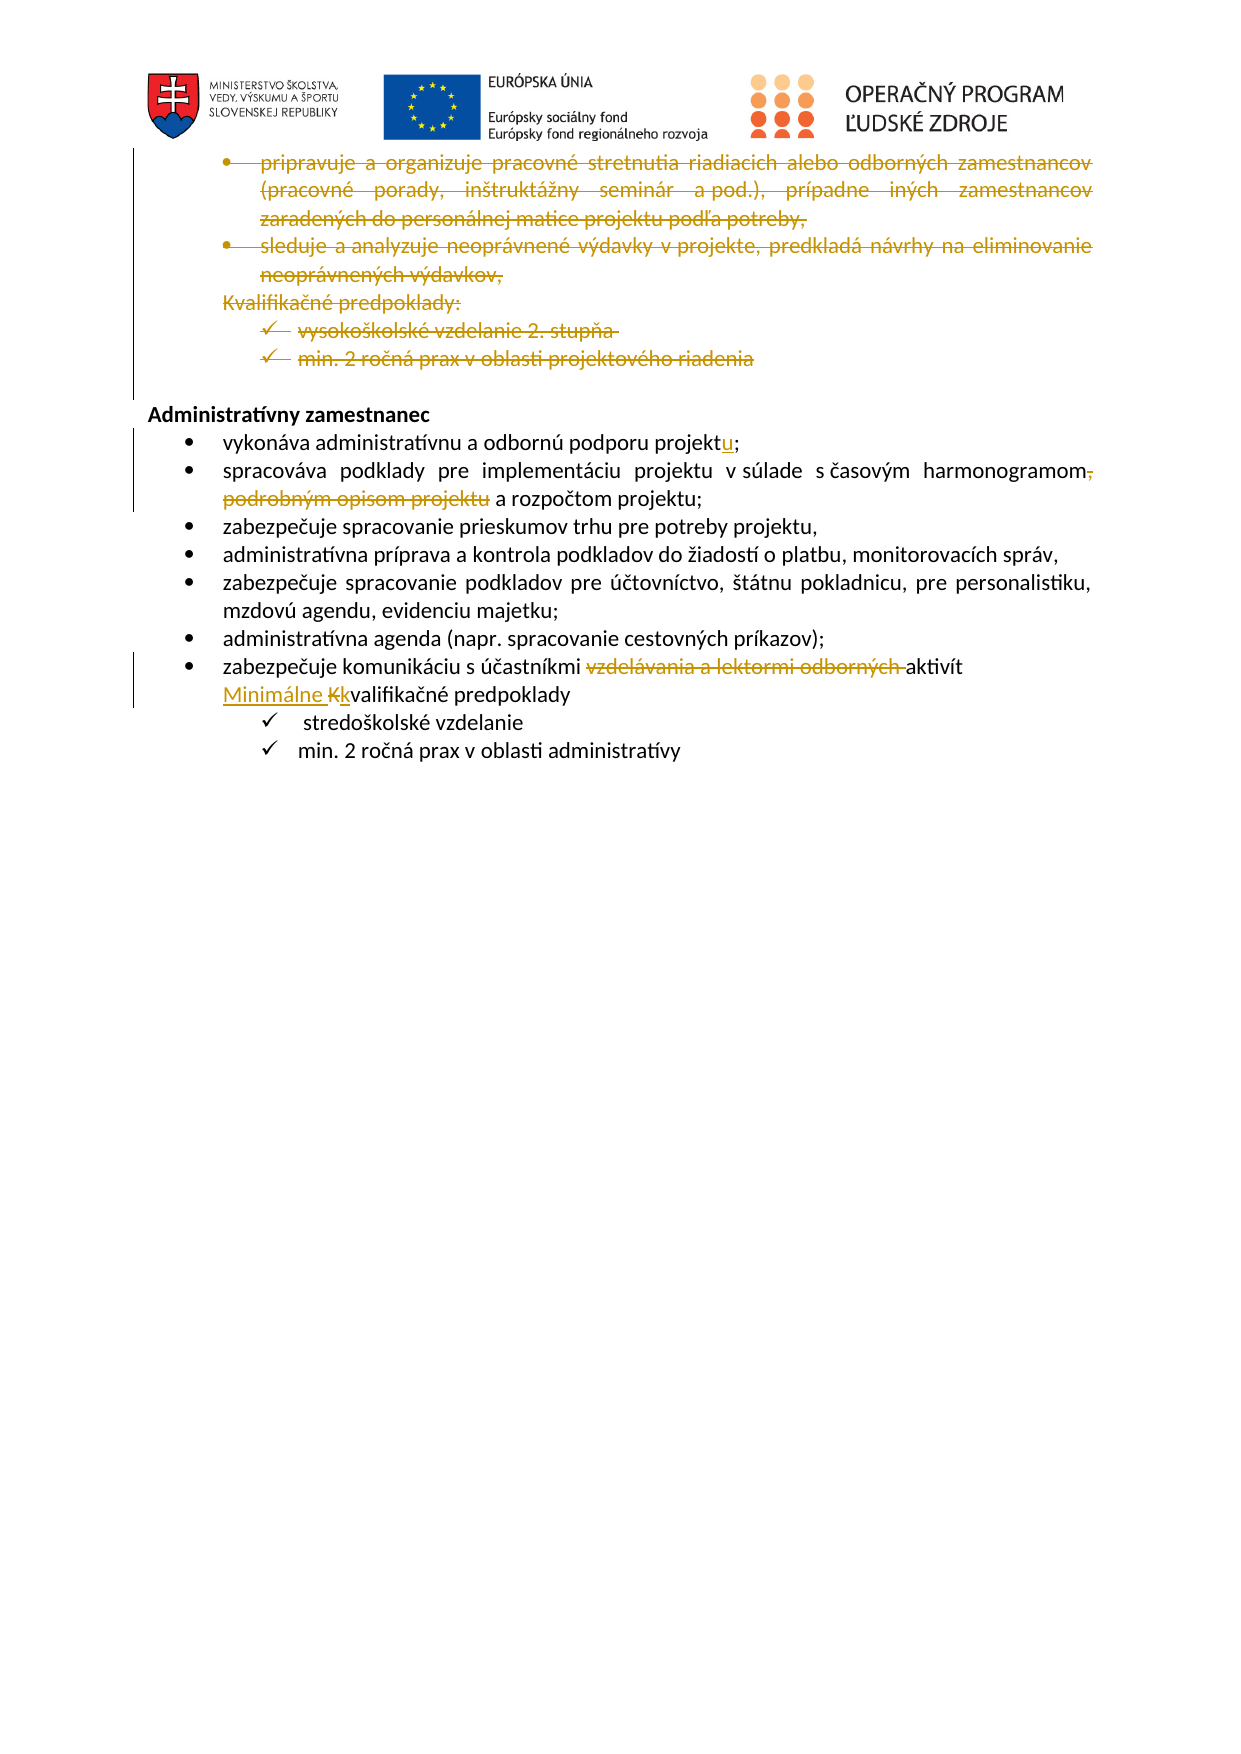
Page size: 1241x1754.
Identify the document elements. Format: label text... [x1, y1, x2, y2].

list zabezpečuje spracovanie prieskumov trhu pre potreby projektu, [185, 512, 1093, 540]
list min. 2 ročná prax v oblasti administratívy [260, 736, 1093, 764]
list spracováva podklady pre implementáciu projektu v súlade s časovým harmonogramom a rozpočtom projektu; [185, 456, 1093, 512]
list vykonáva administratívnu a odbornú podporu projekt; [185, 428, 1093, 456]
picture [147, 73, 1064, 141]
text valifikačné predpoklady [223, 680, 1093, 708]
list stredoškolské vzdelanie [260, 708, 1093, 736]
list zabezpečuje komunikáciu s účastníkmi aktivít [185, 652, 1093, 680]
list administratívna agenda (napr. spracovanie cestovných príkazov); [185, 624, 1093, 652]
list zabezpečuje spracovanie podkladov pre účtovníctvo, štátnu pokladnicu, pre personalistiku, mzdovú agendu, evidenciu majetku; [185, 568, 1093, 624]
list administratívna príprava a kontrola podkladov do žiadostí o platbu, monitorovacích správ, [185, 540, 1093, 568]
text Administratívny zamestnanec [148, 400, 1093, 428]
